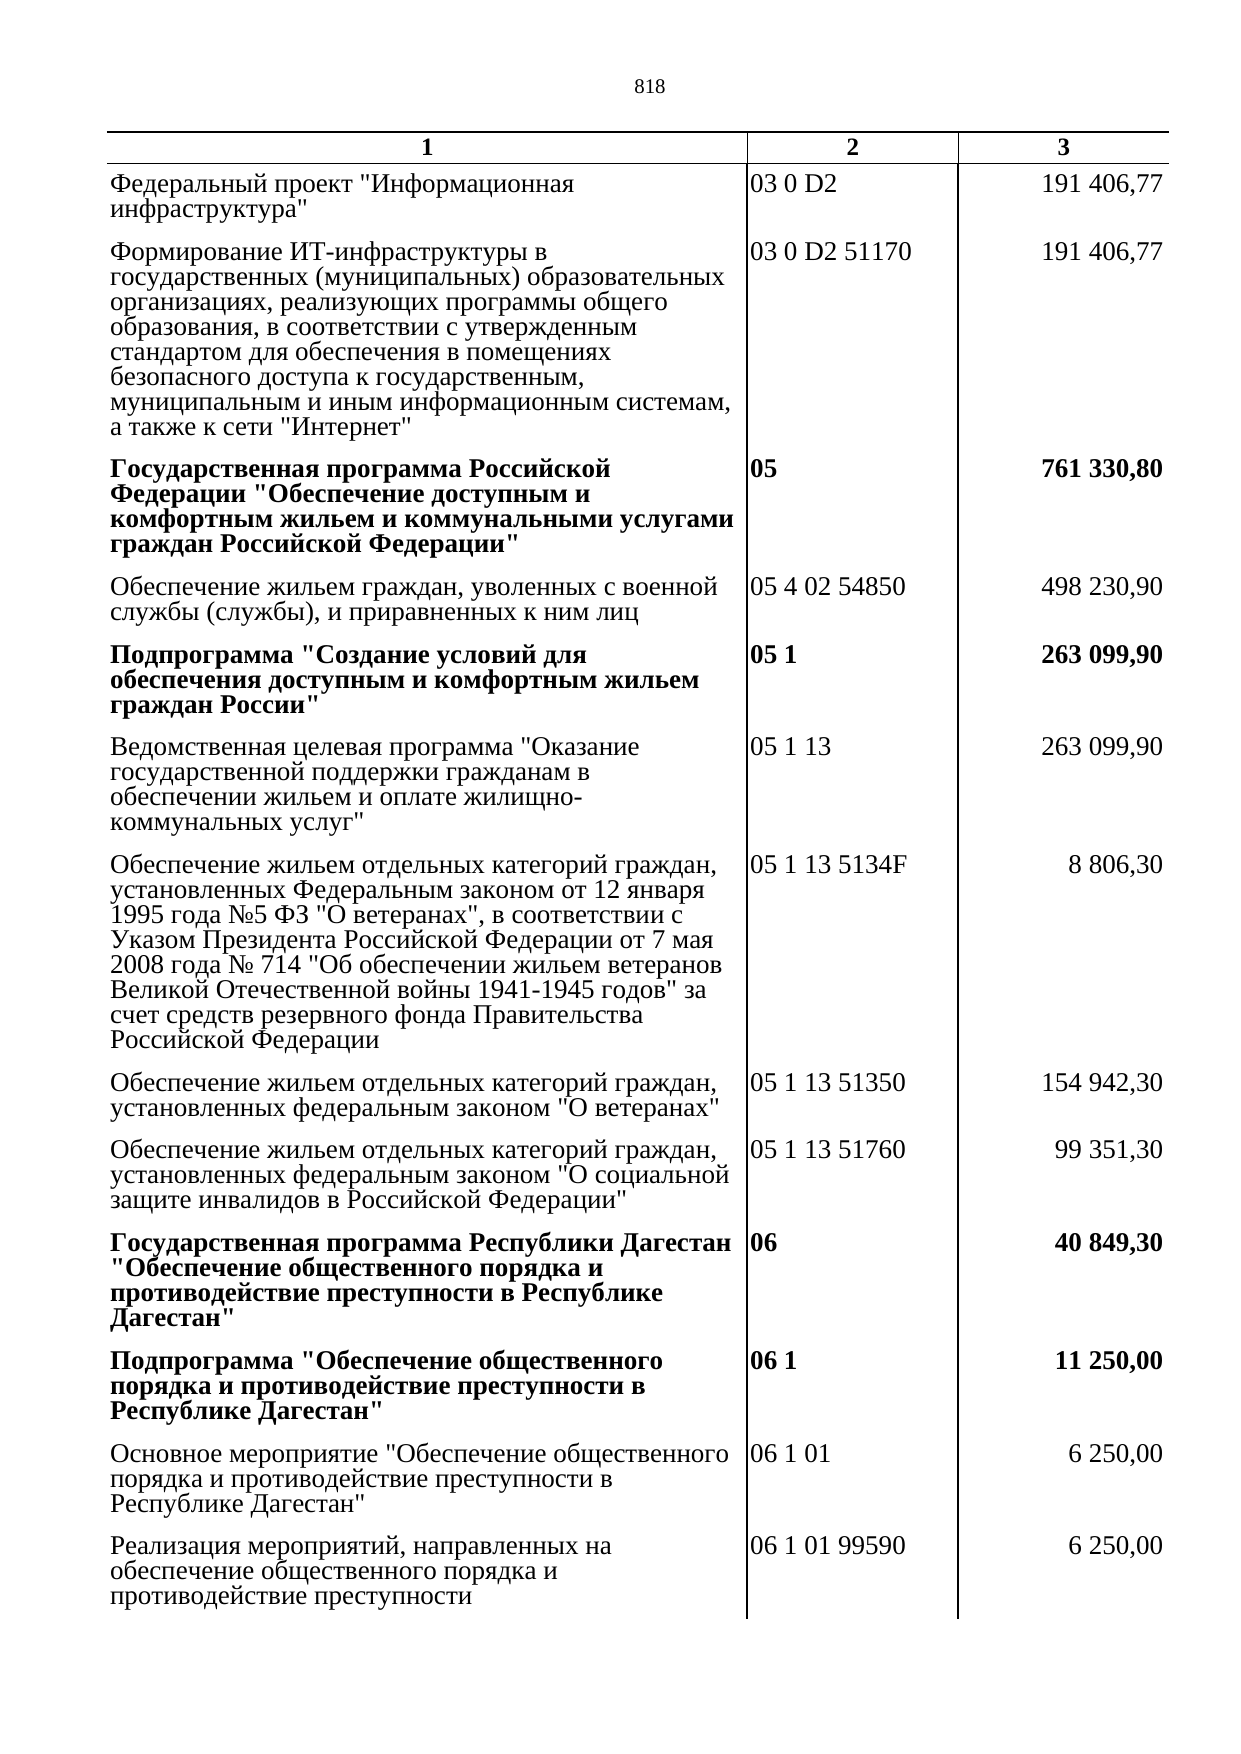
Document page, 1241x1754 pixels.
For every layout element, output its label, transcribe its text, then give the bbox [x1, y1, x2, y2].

table_cell Реализация мероприятий, направленных на обеспечение общественного порядка и противодействие преступности [107, 1526, 746, 1618]
table_cell Государственная программа Российской Федерации "Обеспечение доступным и комфортным жильем и коммунальными услугами граждан Российской Федерации" [107, 449, 746, 566]
table_cell Обеспечение жильем отдельных категорий граждан, установленных федеральным законом "О ветеранах" [107, 1062, 746, 1130]
table_cell Обеспечение жильем отдельных категорий граждан, установленных Федеральным законом от 12 января 1995 года №5 ФЗ "О ветеранах", в соответствии с Указом Президента Российской Федерации от 7 мая 2008 года № 714 "Об обеспечении жильем ветеранов Великой Отечественной войны 1941-1945 годов" за счет средств резервного фонда Правительства Российской Федерации [107, 845, 746, 1062]
table_cell 05 1 13 51760 [748, 1130, 957, 1223]
table_cell Обеспечение жильем граждан, уволенных с военной службы (службы), и приравненных к ним лиц [107, 566, 746, 634]
table_cell Подпрограмма "Создание условий для обеспечения доступным и комфортным жильем граждан России" [107, 634, 746, 727]
table_cell 154 942,30 [959, 1062, 1166, 1130]
table_cell 06 1 01 [748, 1433, 957, 1526]
table_cell Федеральный проект "Информационная инфраструктура" [107, 164, 746, 231]
table_cell 191 406,77 [959, 164, 1166, 231]
table_cell 498 230,90 [959, 566, 1166, 634]
table_cell 06 1 01 99590 [748, 1526, 957, 1618]
table_cell 05 1 13 51350 [748, 1062, 957, 1130]
table_cell 05 1 13 5134F [748, 845, 957, 1062]
table_cell 05 4 02 54850 [748, 566, 957, 634]
table_cell 191 406,77 [959, 231, 1166, 449]
table_cell Ведомственная целевая программа "Оказание государственной поддержки гражданам в обеспечении жильем и оплате жилищно-коммунальных услуг" [107, 727, 746, 844]
table_cell Подпрограмма "Обеспечение общественного порядка и противодействие преступности в Республике Дагестан" [107, 1340, 746, 1433]
table_cell 761 330,80 [959, 449, 1166, 566]
table_cell 06 1 [748, 1340, 957, 1433]
table_cell 05 [748, 449, 957, 566]
table_cell 06 [748, 1223, 957, 1340]
table_header 3 [959, 133, 1169, 163]
table_cell 40 849,30 [959, 1223, 1166, 1340]
table_cell 263 099,90 [959, 727, 1166, 844]
table_cell 05 1 [748, 634, 957, 727]
table_cell Формирование ИТ-инфраструктуры в государственных (муниципальных) образовательных организациях, реализующих программы общего образования, в соответствии с утвержденным стандартом для обеспечения в помещениях безопасного доступа к государственным, муниципальным и иным информационным системам, а также к сети "Интернет" [107, 231, 746, 449]
table_cell 05 1 13 [748, 727, 957, 844]
table_cell 6 250,00 [959, 1526, 1166, 1618]
table_cell Государственная программа Республики Дагестан "Обеспечение общественного порядка и противодействие преступности в Республике Дагестан" [107, 1223, 746, 1340]
table_cell 8 806,30 [959, 845, 1166, 1062]
table_cell 03 0 D2 51170 [748, 231, 957, 449]
table_cell Основное мероприятие "Обеспечение общественного порядка и противодействие преступности в Республике Дагестан" [107, 1433, 746, 1526]
table_cell Обеспечение жильем отдельных категорий граждан, установленных федеральным законом "О социальной защите инвалидов в Российской Федерации" [107, 1130, 746, 1223]
table_cell 11 250,00 [959, 1340, 1166, 1433]
table_header 1 [107, 133, 747, 163]
table_cell 03 0 D2 [748, 164, 957, 231]
table_cell 6 250,00 [959, 1433, 1166, 1526]
table_cell 99 351,30 [959, 1130, 1166, 1223]
table_cell 263 099,90 [959, 634, 1166, 727]
table_header 2 [748, 133, 958, 163]
